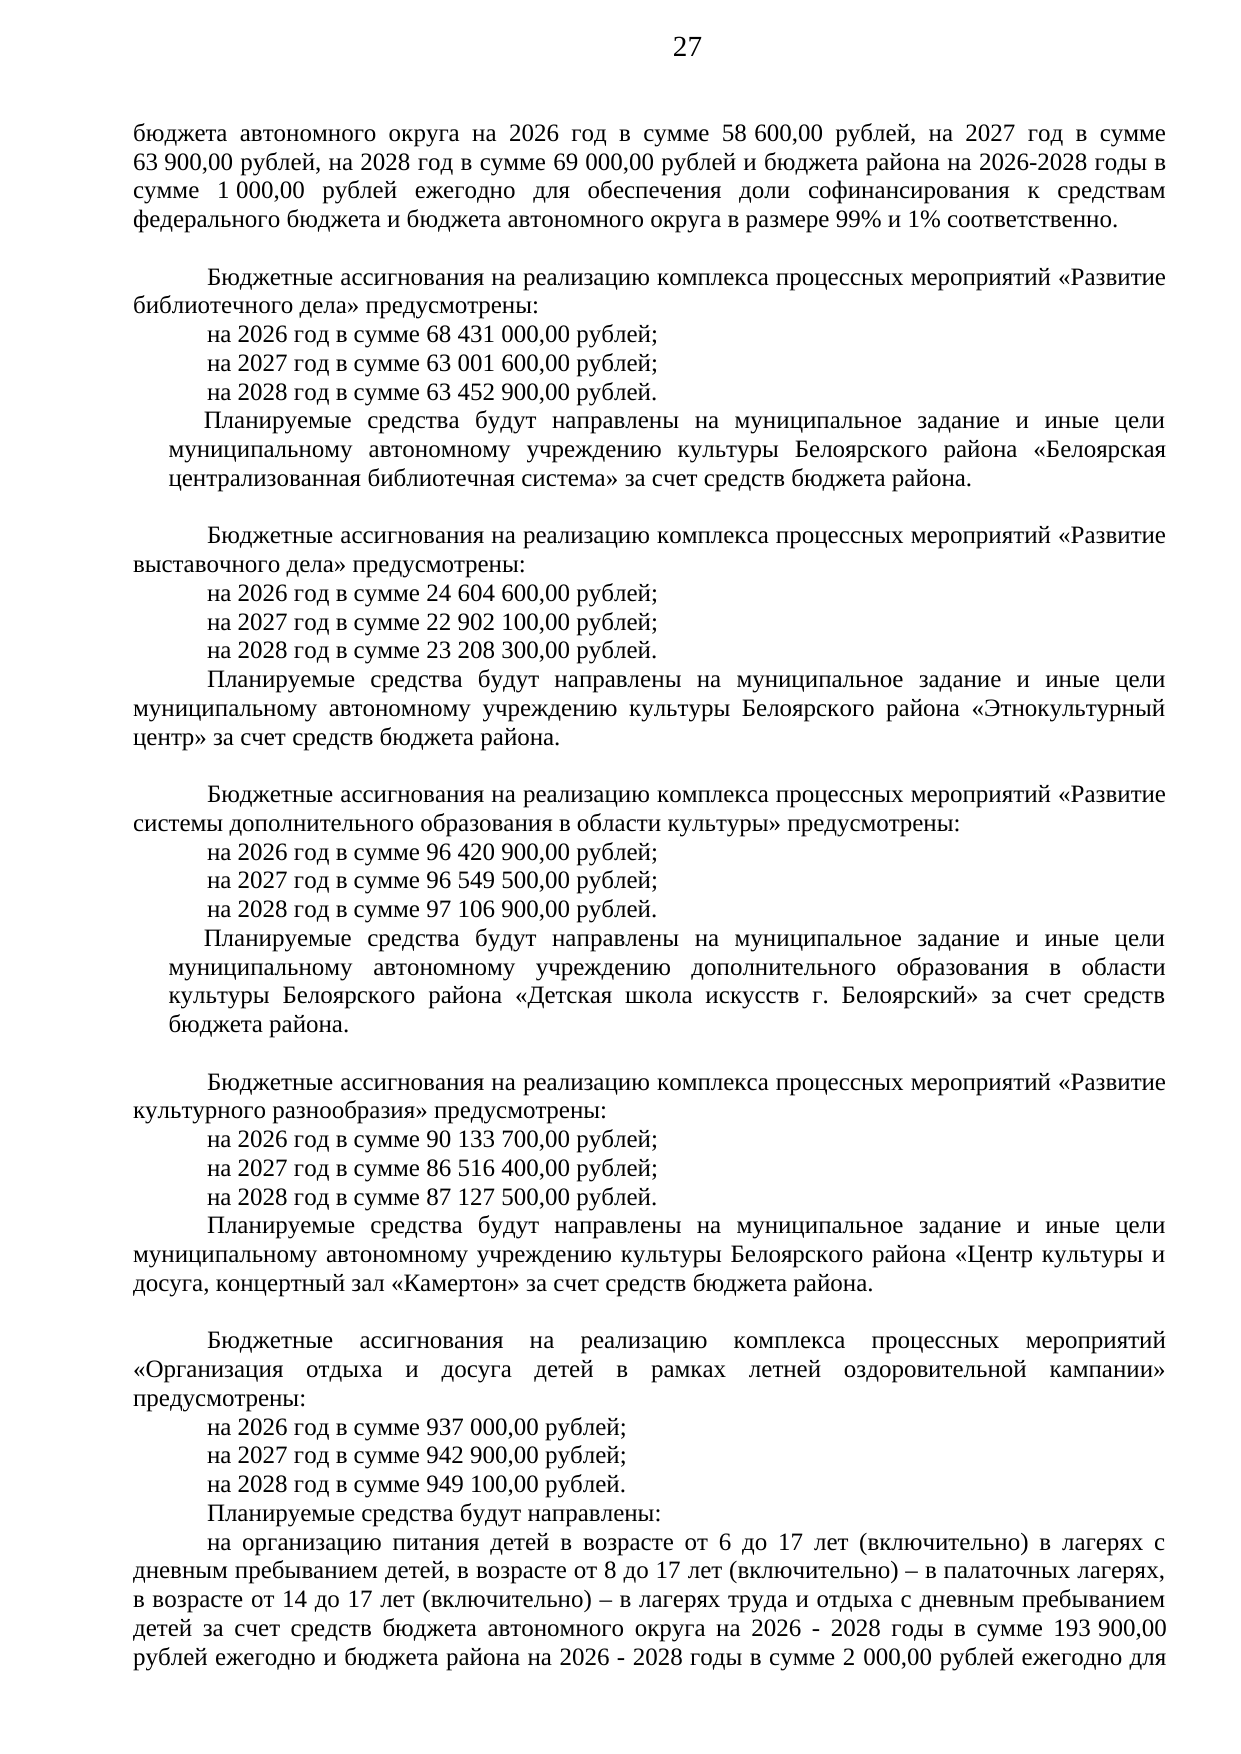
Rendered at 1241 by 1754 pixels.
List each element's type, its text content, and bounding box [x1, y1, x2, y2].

text Планируемые средства будут направлены на муниципальное задание и иные цели муниципальному автономному учреждению культуры Белоярского района «Центр культуры и досуга, концертный зал «Камертон» за счет средств бюджета района. [133, 1211, 1167, 1297]
text на 2027 год в сумме 96 549 500,00 рублей; [133, 866, 1167, 894]
text на 2028 год в сумме 87 127 500,00 рублей. [133, 1182, 1167, 1211]
text Бюджетные ассигнования на реализацию комплекса процессных мероприятий «Развитие культурного разнообразия» предусмотрены: [133, 1067, 1167, 1124]
text Планируемые средства будут направлены на муниципальное задание и иные цели муниципальному автономному учреждению дополнительного образования в области культуры Белоярского района «Детская школа искусств г. Белоярский» за счет средств бюджета района. [168, 923, 1167, 1038]
text Бюджетные ассигнования на реализацию комплекса процессных мероприятий «Организация отдыха и досуга детей в рамках летней оздоровительной кампании» предусмотрены: [133, 1326, 1167, 1412]
text на 2027 год в сумме 942 900,00 рублей; [133, 1441, 1167, 1469]
text Бюджетные ассигнования на реализацию комплекса процессных мероприятий «Развитие выставочного дела» предусмотрены: [133, 521, 1167, 578]
text на 2028 год в сумме 23 208 300,00 рублей. [133, 636, 1167, 664]
text Бюджетные ассигнования на реализацию комплекса процессных мероприятий «Развитие библиотечного дела» предусмотрены: [133, 262, 1167, 319]
text на 2027 год в сумме 63 001 600,00 рублей; [133, 348, 1167, 377]
text на 2026 год в сумме 90 133 700,00 рублей; [133, 1124, 1167, 1153]
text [133, 1527, 1167, 1671]
text Бюджетные ассигнования на реализацию комплекса процессных мероприятий «Развитие системы дополнительного образования в области культуры» предусмотрены: [133, 779, 1167, 837]
text на 2027 год в сумме 86 516 400,00 рублей; [133, 1153, 1167, 1182]
text на 2026 год в сумме 96 420 900,00 рублей; [133, 837, 1167, 866]
text на 2026 год в сумме 68 431 000,00 рублей; [133, 319, 1167, 348]
text на 2028 год в сумме 97 106 900,00 рублей. [133, 894, 1167, 923]
text на 2026 год в сумме 937 000,00 рублей; [133, 1412, 1167, 1441]
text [133, 118, 1167, 233]
text на 2028 год в сумме 63 452 900,00 рублей. [133, 377, 1167, 406]
text на 2027 год в сумме 22 902 100,00 рублей; [133, 607, 1167, 636]
text Планируемые средства будут направлены на муниципальное задание и иные цели муниципальному автономному учреждению культуры Белоярского района «Белоярская централизованная библиотечная система» за счет средств бюджета района. [168, 406, 1167, 492]
text Планируемые средства будут направлены: [133, 1498, 1167, 1527]
text Планируемые средства будут направлены на муниципальное задание и иные цели муниципальному автономному учреждению культуры Белоярского района «Этнокультурный центр» за счет средств бюджета района. [133, 664, 1167, 751]
text на 2026 год в сумме 24 604 600,00 рублей; [133, 578, 1167, 607]
text на 2028 год в сумме 949 100,00 рублей. [133, 1469, 1167, 1498]
